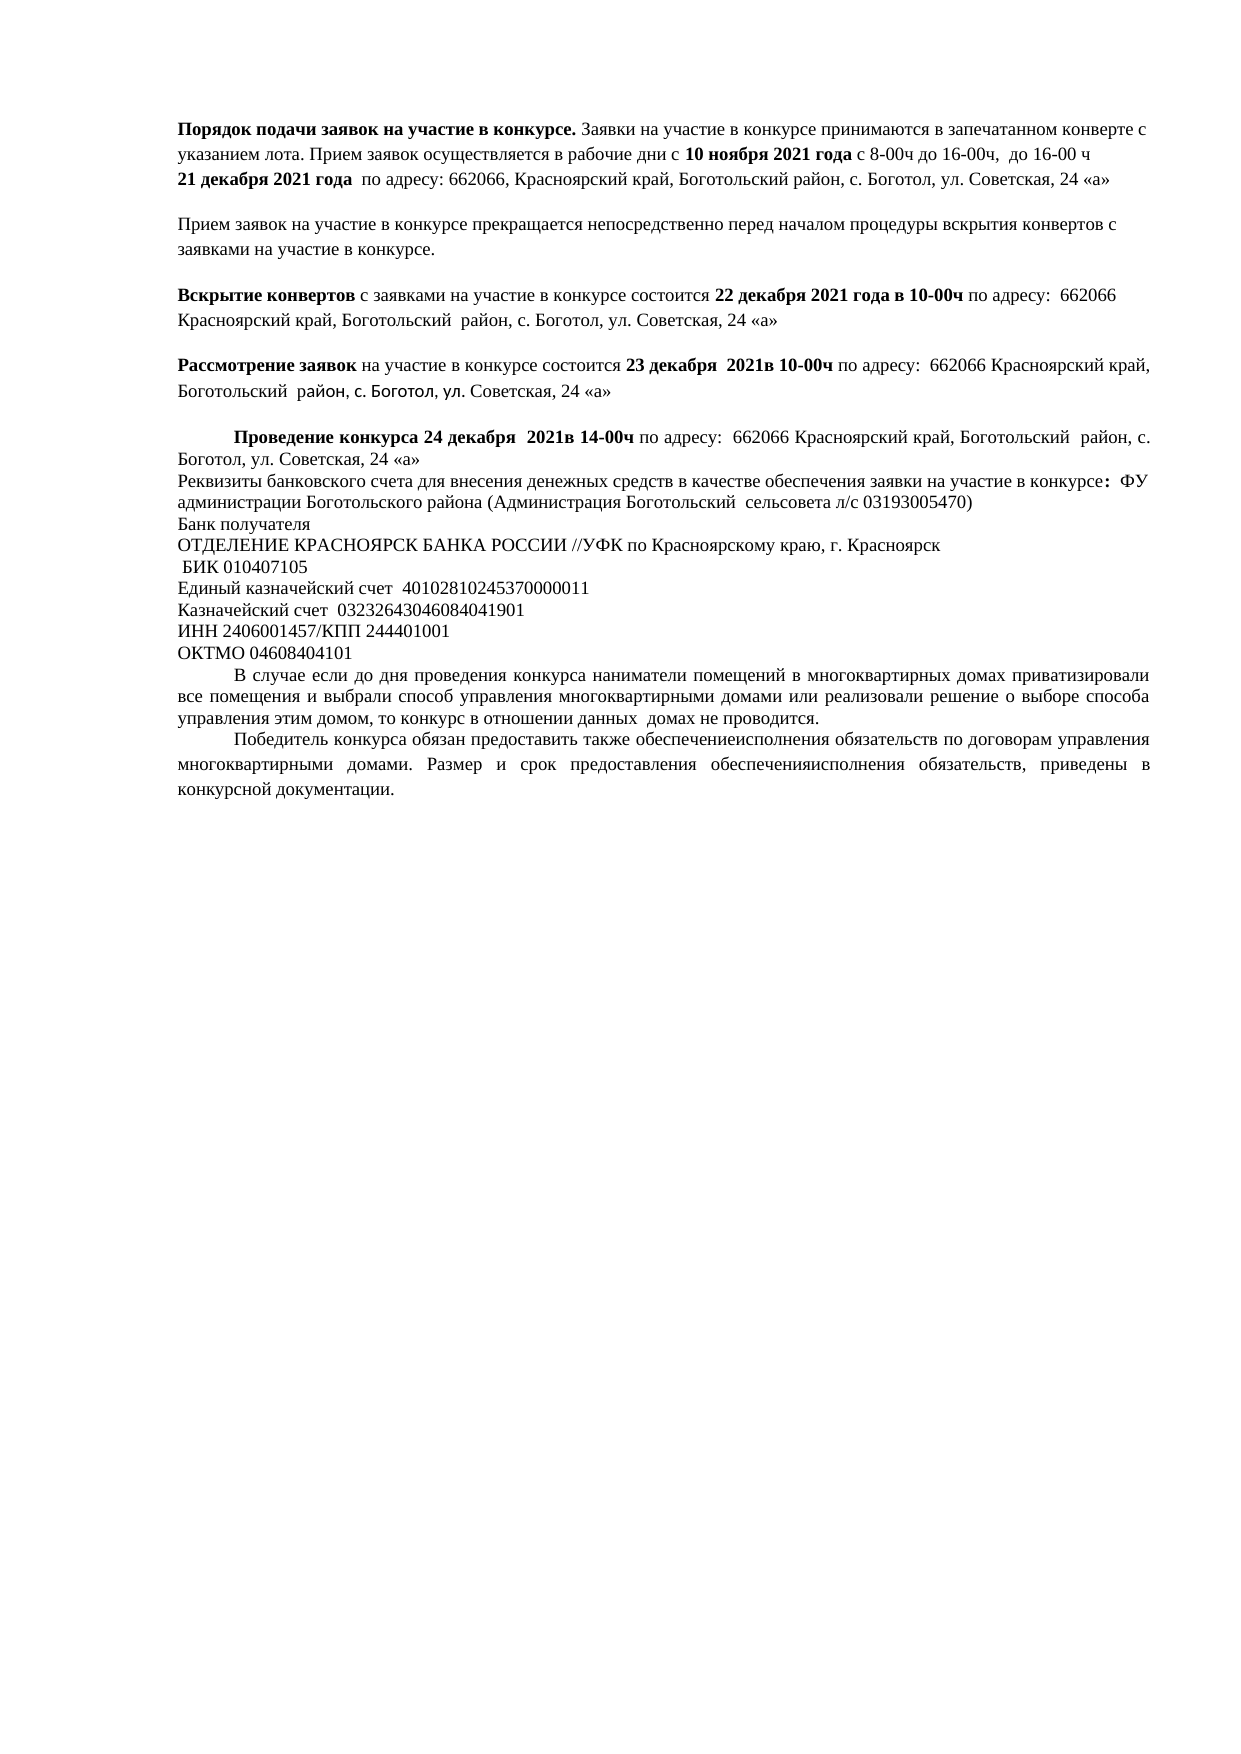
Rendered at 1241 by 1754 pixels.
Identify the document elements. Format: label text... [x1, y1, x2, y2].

text Порядок подачи заявок на участие в конкурсе. Заявки на участие в конкурсе принимаются в запечатанном конверте с указанием лота. Прием заявок осуществляется в рабочие дни с 10 ноября 2021 года с 8-00ч до 16-00ч, до 16-00 ч 21 декабря 2021 года по адресу: 662066, Красноярский край, Боготольский район, с. Боготол, ул. Советская, 24 «а» [177, 118, 1152, 189]
text Казначейский счет 03232643046084041901 [177, 599, 1152, 620]
text Проведение конкурса 24 декабря 2021в 14-00ч по адресу: 662066 Красноярский край, Боготольский район, с. Боготол, ул. Советская, 24 «а» [177, 426, 1152, 469]
text Вскрытие конвертов с заявками на участие в конкурсе состоится 22 декабря 2021 года в 10-00ч по адресу: 662066 Красноярский край, Боготольский район, с. Боготол, ул. Советская, 24 «а» [177, 284, 1152, 330]
text Прием заявок на участие в конкурсе прекращается непосредственно перед началом процедуры вскрытия конвертов с заявками на участие в конкурсе. [177, 213, 1152, 260]
text ИНН 2406001457/КПП 244401001 [177, 620, 1152, 642]
text Банк получателя [177, 513, 1152, 534]
text Победитель конкурса обязан предоставить также обеспечениеисполнения обязательств по договорам управления многоквартирными домами. Размер и срок предоставления обеспеченияисполнения обязательств, приведены в конкурсной документации. [177, 728, 1152, 799]
text ОКТМО 04608404101 [177, 642, 1152, 663]
text Рассмотрение заявок на участие в конкурсе состоится 23 декабря 2021в 10-00ч по адресу: 662066 Красноярский край, Боготольский район, с. Боготол, ул. Советская, 24 «а» [177, 354, 1152, 402]
text БИК 010407105 [177, 556, 1152, 577]
text Реквизиты банковского счета для внесения денежных средств в качестве обеспечения заявки на участие в конкурсе: ФУ администрации Боготольского района (Администрация Боготольский сельсовета л/с 03193005470) [177, 469, 1152, 513]
text Единый казначейский счет 40102810245370000011 [177, 577, 1152, 599]
text В случае если до дня проведения конкурса наниматели помещений в многоквартирных домах приватизировали все помещения и выбрали способ управления многоквартирными домами или реализовали решение о выборе способа управления этим домом, то конкурс в отношении данных домах не проводится. [177, 663, 1152, 728]
text ОТДЕЛЕНИЕ КРАСНОЯРСК БАНКА РОССИИ //УФК по Красноярскому краю, г. Красноярск [177, 534, 1152, 556]
